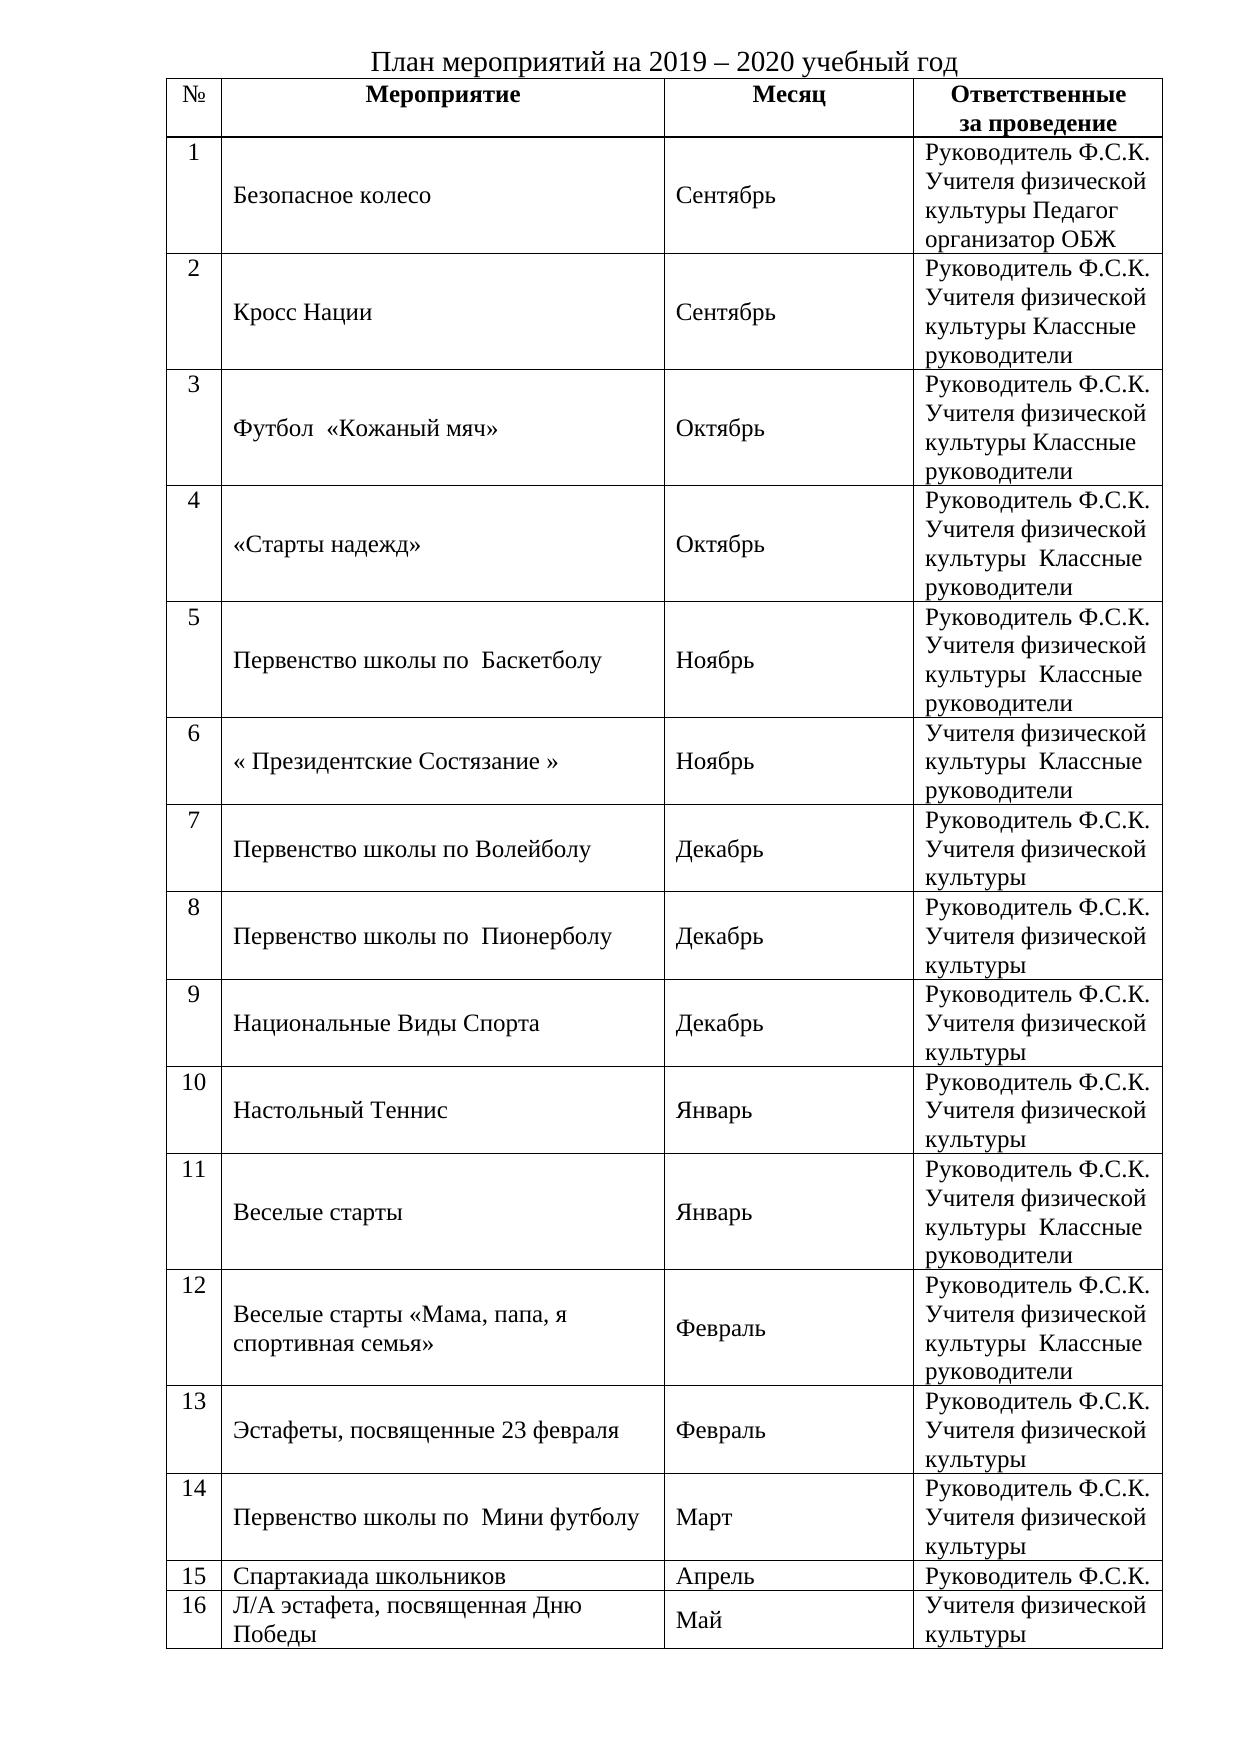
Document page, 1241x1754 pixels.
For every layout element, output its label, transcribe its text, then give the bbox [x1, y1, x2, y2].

table_header Ответственные за проведение [914, 79, 1162, 136]
table_header № [167, 79, 221, 136]
table_cell Кросс Нации [222, 254, 664, 368]
table_cell 4 [167, 486, 221, 601]
table_cell Руководитель Ф.С.К. Учителя физической культуры [914, 1474, 1162, 1560]
table_cell 6 [167, 718, 221, 804]
table_cell Первенство школы по Пионерболу [222, 892, 664, 978]
table_cell Февраль [665, 1270, 913, 1385]
table_cell Руководитель Ф.С.К. Учителя физической культуры [914, 805, 1162, 891]
table_cell Ноябрь [665, 602, 913, 717]
table_cell Футбол «Кожаный мяч» [222, 370, 664, 484]
table_cell 14 [167, 1474, 221, 1560]
table_cell Учителя физической культуры [914, 1591, 1162, 1648]
table_cell 11 [167, 1154, 221, 1269]
table_cell 1 [167, 138, 221, 252]
table_cell Веселые старты «Мама, папа, я спортивная семья» [222, 1270, 664, 1385]
table_cell 8 [167, 892, 221, 978]
table_cell Сентябрь [665, 138, 913, 252]
table_cell Апрель [665, 1561, 913, 1589]
table_cell Руководитель Ф.С.К. Учителя физической культуры Классные руководители [914, 254, 1162, 368]
table_cell 15 [167, 1561, 221, 1589]
table_cell Март [665, 1474, 913, 1560]
table_cell Руководитель Ф.С.К. Учителя физической культуры Классные руководители [914, 1154, 1162, 1269]
table_cell Л/А эстафета, посвященная Дню Победы [222, 1591, 664, 1648]
table_cell Руководитель Ф.С.К. Учителя физической культуры Классные руководители [914, 370, 1162, 484]
table_cell Руководитель Ф.С.К. Учителя физической культуры Педагог организатор ОБЖ [914, 138, 1162, 252]
table_cell Руководитель Ф.С.К. [914, 1561, 1162, 1589]
table_cell Руководитель Ф.С.К. Учителя физической культуры Классные руководители [914, 486, 1162, 601]
table_cell 10 [167, 1067, 221, 1153]
table_cell Руководитель Ф.С.К. Учителя физической культуры [914, 1067, 1162, 1153]
table_cell 7 [167, 805, 221, 891]
table_cell Сентябрь [665, 254, 913, 368]
table_cell Руководитель Ф.С.К. Учителя физической культуры [914, 1386, 1162, 1472]
table_cell Декабрь [665, 892, 913, 978]
table_cell Октябрь [665, 486, 913, 601]
table_cell Веселые старты [222, 1154, 664, 1269]
table_cell 3 [167, 370, 221, 484]
table_header Месяц [665, 79, 913, 136]
table_cell Безопасное колесо [222, 138, 664, 252]
table_cell «Старты надежд» [222, 486, 664, 601]
table_cell Учителя физической культуры Классные руководители [914, 718, 1162, 804]
table_cell Декабрь [665, 805, 913, 891]
table_cell Первенство школы по Волейболу [222, 805, 664, 891]
table_cell Руководитель Ф.С.К. Учителя физической культуры [914, 892, 1162, 978]
table_cell Май [665, 1591, 913, 1648]
table_cell Первенство школы по Мини футболу [222, 1474, 664, 1560]
table_header Мероприятие [222, 79, 664, 136]
table_cell Первенство школы по Баскетболу [222, 602, 664, 717]
table_cell Январь [665, 1067, 913, 1153]
table_cell Декабрь [665, 980, 913, 1066]
table_cell Февраль [665, 1386, 913, 1472]
table_cell Ноябрь [665, 718, 913, 804]
table_cell « Президентские Состязание » [222, 718, 664, 804]
table_cell 16 [167, 1591, 221, 1648]
table_cell Спартакиада школьников [222, 1561, 664, 1589]
table_cell Октябрь [665, 370, 913, 484]
text План мероприятий на 2019 – 2020 учебный год [177, 44, 1152, 78]
table_cell Руководитель Ф.С.К. Учителя физической культуры Классные руководители [914, 1270, 1162, 1385]
table_cell Эстафеты, посвященные 23 февраля [222, 1386, 664, 1472]
table_cell Январь [665, 1154, 913, 1269]
table_cell Руководитель Ф.С.К. Учителя физической культуры Классные руководители [914, 602, 1162, 717]
table_cell Руководитель Ф.С.К. Учителя физической культуры [914, 980, 1162, 1066]
table_cell 9 [167, 980, 221, 1066]
table_cell 13 [167, 1386, 221, 1472]
table_cell Национальные Виды Спорта [222, 980, 664, 1066]
table_cell 5 [167, 602, 221, 717]
table_cell Настольный Теннис [222, 1067, 664, 1153]
table_cell 2 [167, 254, 221, 368]
table_cell 12 [167, 1270, 221, 1385]
